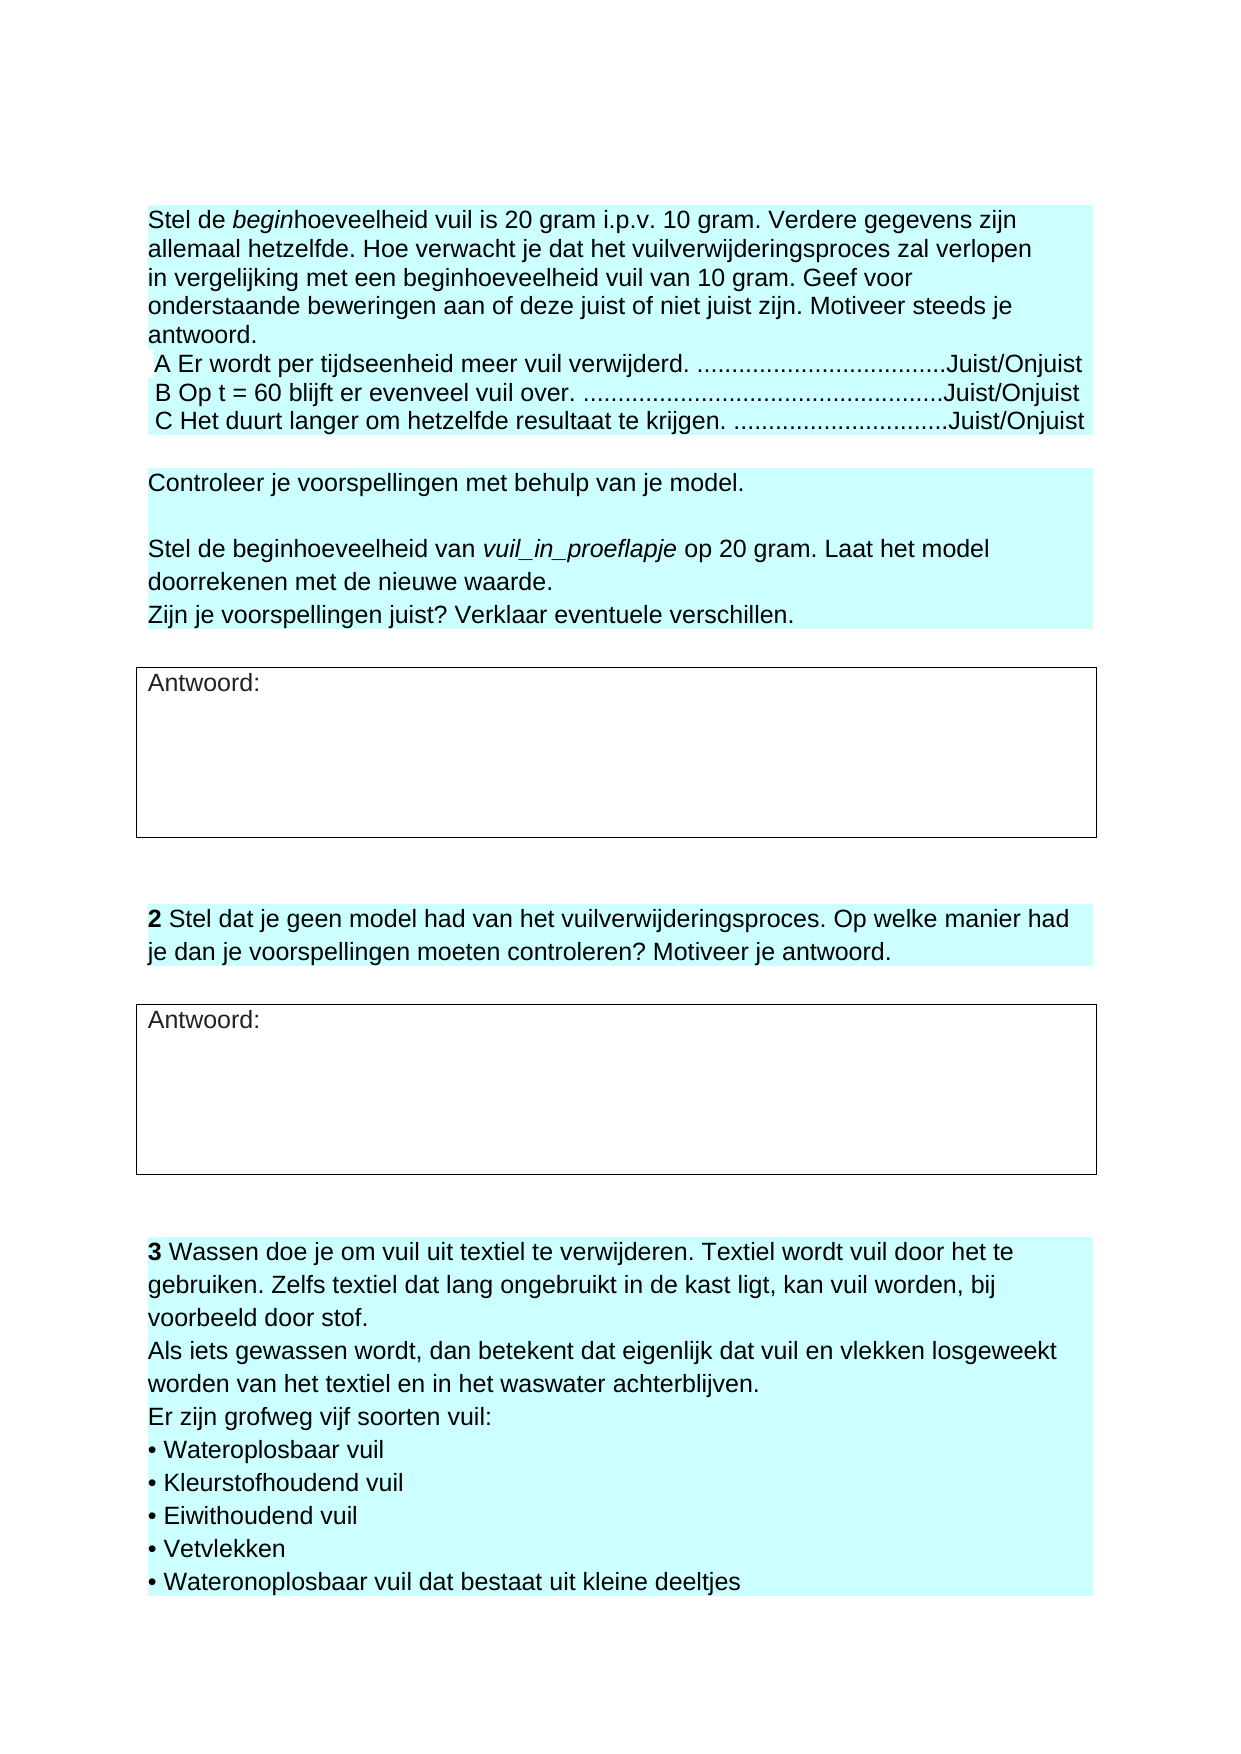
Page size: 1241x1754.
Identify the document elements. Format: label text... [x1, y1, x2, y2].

text je dan je voorspellingen moeten controleren? Motiveer je antwoord. [148, 937, 1093, 966]
text allemaal hetzelfde. Hoe verwacht je dat het vuilverwijderingsproces zal verlopen [148, 234, 1093, 263]
text • Eiwithoudend vuil [148, 1501, 1093, 1530]
text C Het duurt langer om hetzelfde resultaat te krijgen. ...............................Juist/Onjuist [148, 406, 1093, 435]
table_header Antwoord: [137, 1005, 1096, 1174]
text B Op t = 60 blijft er evenveel vuil over. ....................................................Juist/Onjuist [148, 378, 1093, 406]
text Er zijn grofweg vijf soorten vuil: [148, 1402, 1093, 1431]
text antwoord. [148, 320, 1093, 349]
text in vergelijking met een beginhoeveelheid vuil van . Geef voor [148, 263, 1093, 291]
text • Wateroplosbaar vuil [148, 1435, 1093, 1464]
text Als iets gewassen wordt, dan betekent dat eigenlijk dat vuil en vlekken losgeweekt worden van het textiel en in het waswater achterblijven. [148, 1336, 1093, 1398]
text • Vetvlekken [148, 1534, 1093, 1563]
text Zijn je voorspellingen juist? Verklaar eventuele verschillen. [148, 600, 1093, 629]
text • Wateronoplosbaar vuil dat bestaat uit kleine deeltjes [148, 1567, 1093, 1596]
text Stel de beginhoeveelheid vuil is i.p.v. . Verdere gegevens zijn [148, 205, 1093, 234]
table_header Antwoord: [137, 668, 1096, 837]
text 2 Stel dat je geen model had van het vuilverwijderingsproces. Op welke manier had [148, 904, 1093, 933]
text Stel de beginhoeveelheid van vuil_in_proeflapje op . Laat het model doorrekenen met de nieuwe waarde. [148, 534, 1093, 596]
text onderstaande beweringen aan of deze juist of niet juist zijn. Motiveer steeds je [148, 291, 1093, 320]
text Controleer je voorspellingen met behulp van je model. [148, 468, 1093, 497]
text 3 Wassen doe je om vuil uit textiel te verwijderen. Textiel wordt vuil door het te gebruiken. Zelfs textiel dat lang ongebruikt in de kast ligt, kan vuil worden, bij voorbeeld door stof. [148, 1237, 1093, 1332]
text A Er wordt per tijdseenheid meer vuil verwijderd. ....................................Juist/Onjuist [154, 349, 1093, 378]
text • Kleurstofhoudend vuil [148, 1468, 1093, 1497]
